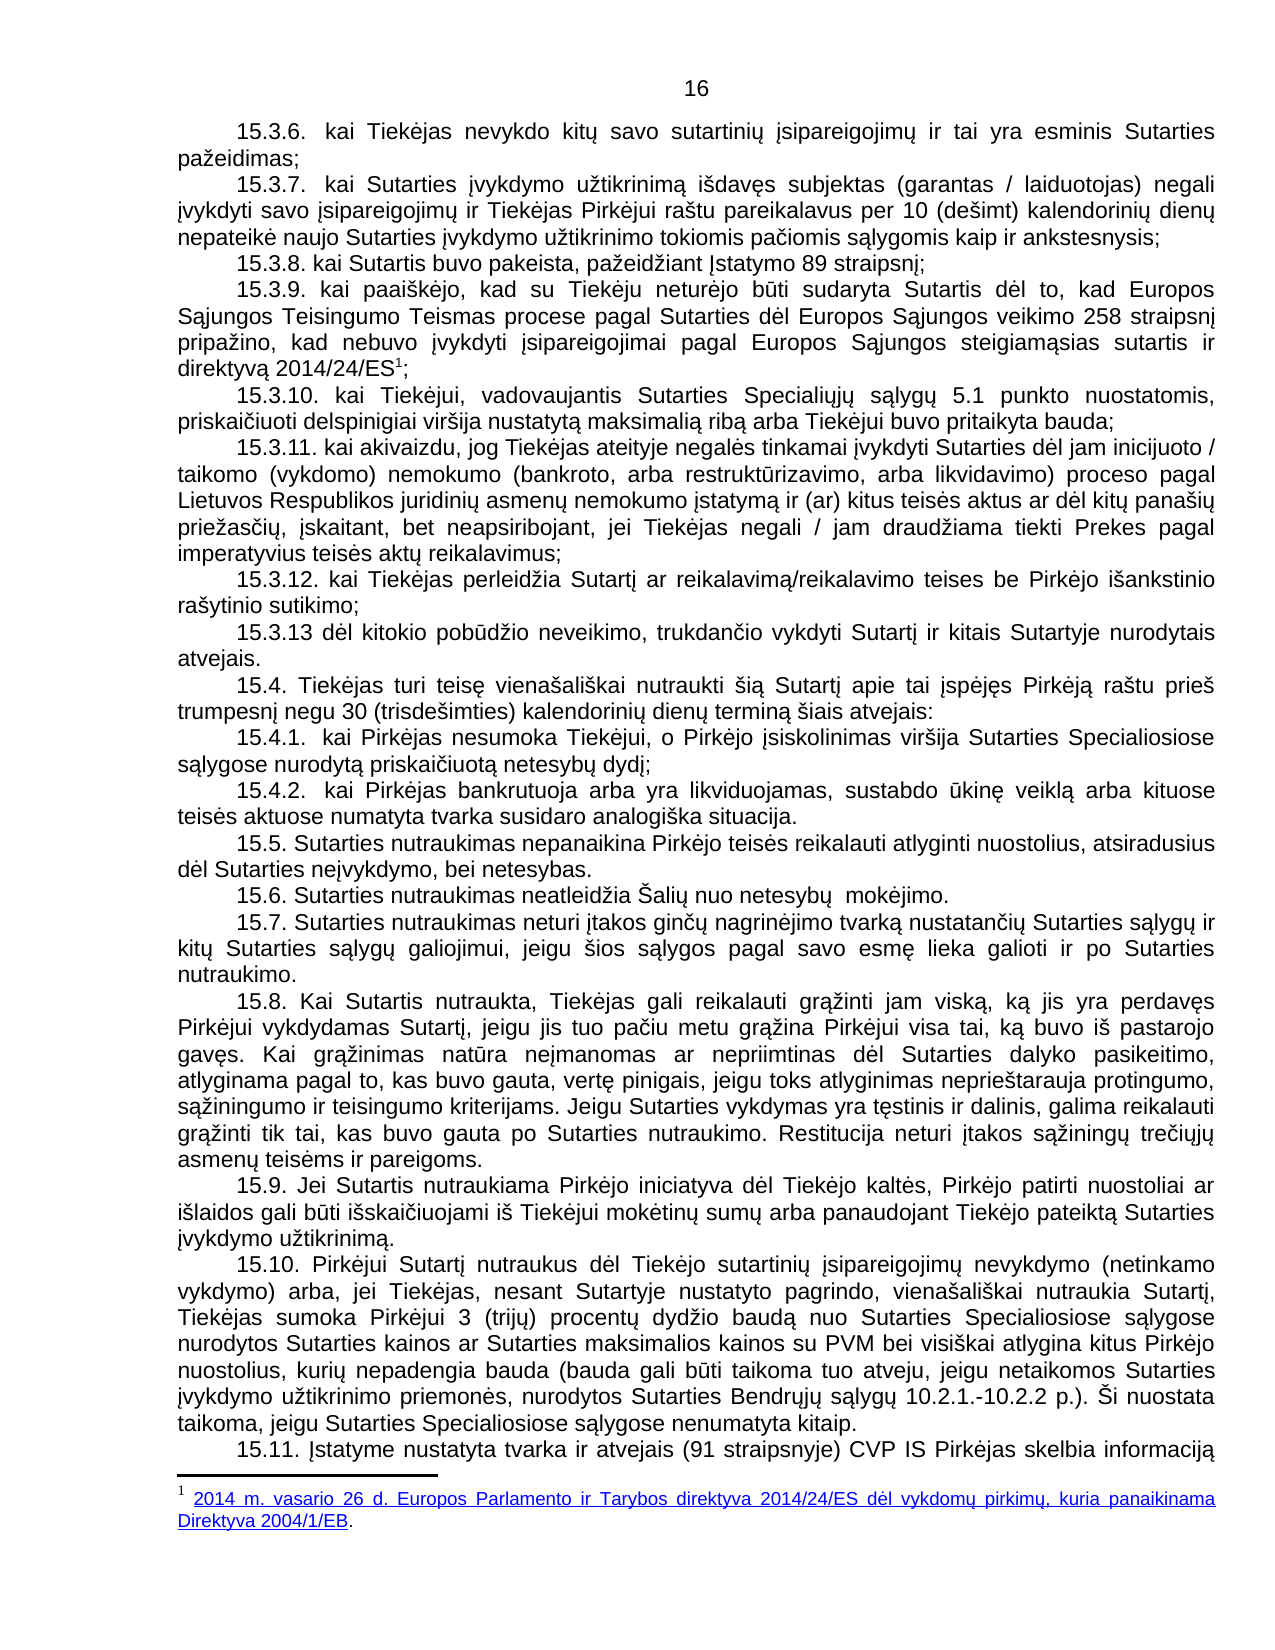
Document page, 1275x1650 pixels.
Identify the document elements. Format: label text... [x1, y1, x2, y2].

text 15.3.9. kai paaiškėjo, kad su Tiekėju neturėjo būti sudaryta Sutartis dėl to, kad Europos Sąjungos Teisingumo Teismas procese pagal Sutarties dėl Europos Sąjungos veikimo 258 straipsnį pripažino, kad nebuvo įvykdyti įsipareigojimai pagal Europos Sąjungos steigiamąsias sutartis ir direktyvą 2014/24/ES; [177, 276, 1216, 382]
text 15.3.7. kai Sutarties įvykdymo užtikrinimą išdavęs subjektas (garantas / laiduotojas) negali įvykdyti savo įsipareigojimų ir Tiekėjas Pirkėjui raštu pareikalavus per 10 (dešimt) kalendorinių dienų nepateikė naujo Sutarties įvykdymo užtikrinimo tokiomis pačiomis sąlygomis kaip ir ankstesnysis; [177, 171, 1216, 250]
text 15.3.13 dėl kitokio pobūdžio neveikimo, trukdančio vykdyti Sutartį ir kitais Sutartyje nurodytais atvejais. [177, 619, 1216, 672]
text 15.4.1. kai Pirkėjas nesumoka Tiekėjui, o Pirkėjo įsiskolinimas viršija Sutarties Specialiosiose sąlygose nurodytą priskaičiuotą netesybų dydį; [177, 724, 1216, 777]
text 15.4. Tiekėjas turi teisę vienašališkai nutraukti šią Sutartį apie tai įspėjęs Pirkėją raštu prieš trumpesnį negu 30 (trisdešimties) kalendorinių dienų terminą šiais atvejais: [177, 672, 1216, 724]
text 15.10. Pirkėjui Sutartį nutraukus dėl Tiekėjo sutartinių įsipareigojimų nevykdymo (netinkamo vykdymo) arba, jei Tiekėjas, nesant Sutartyje nustatyto pagrindo, vienašališkai nutraukia Sutartį, Tiekėjas sumoka Pirkėjui 3 (trijų) procentų dydžio baudą nuo Sutarties Specialiosiose sąlygose nurodytos Sutarties kainos ar Sutarties maksimalios kainos su PVM bei visiškai atlygina kitus Pirkėjo nuostolius, kurių nepadengia bauda (bauda gali būti taikoma tuo atveju, jeigu netaikomos Sutarties įvykdymo užtikrinimo priemonės, nurodytos Sutarties Bendrųjų sąlygų 10.2.1.-10.2.2 p.). Ši nuostata taikoma, jeigu Sutarties Specialiosiose sąlygose nenumatyta kitaip. [177, 1251, 1216, 1436]
text 15.5. Sutarties nutraukimas nepanaikina Pirkėjo teisės reikalauti atlyginti nuostolius, atsiradusius dėl Sutarties neįvykdymo, bei netesybas. [177, 830, 1216, 882]
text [177, 1436, 1216, 1462]
text 15.6. Sutarties nutraukimas neatleidžia Šalių nuo netesybų mokėjimo. [177, 882, 1216, 909]
text 15.3.12. kai Tiekėjas perleidžia Sutartį ar reikalavimą/reikalavimo teises be Pirkėjo išankstinio rašytinio sutikimo; [177, 566, 1216, 619]
text 15.9. Jei Sutartis nutraukiama Pirkėjo iniciatyva dėl Tiekėjo kaltės, Pirkėjo patirti nuostoliai ar išlaidos gali būti išskaičiuojami iš Tiekėjui mokėtinų sumų arba panaudojant Tiekėjo pateiktą Sutarties įvykdymo užtikrinimą. [177, 1172, 1216, 1251]
text 15.7. Sutarties nutraukimas neturi įtakos ginčų nagrinėjimo tvarką nustatančių Sutarties sąlygų ir kitų Sutarties sąlygų galiojimui, jeigu šios sąlygos pagal savo esmę lieka galioti ir po Sutarties nutraukimo. [177, 909, 1216, 988]
text 15.3.10. kai Tiekėjui, vadovaujantis Sutarties Specialiųjų sąlygų 5.1 punkto nuostatomis, priskaičiuoti delspinigiai viršija nustatytą maksimalią ribą arba Tiekėjui buvo pritaikyta bauda; [177, 382, 1216, 434]
text 15.8. Kai Sutartis nutraukta, Tiekėjas gali reikalauti grąžinti jam viską, ką jis yra perdavęs Pirkėjui vykdydamas Sutartį, jeigu jis tuo pačiu metu grąžina Pirkėjui visa tai, ką buvo iš pastarojo gavęs. Kai grąžinimas natūra neįmanomas ar nepriimtinas dėl Sutarties dalyko pasikeitimo, atlyginama pagal to, kas buvo gauta, vertę pinigais, jeigu toks atlyginimas neprieštarauja protingumo, sąžiningumo ir teisingumo kriterijams. Jeigu Sutarties vykdymas yra tęstinis ir dalinis, galima reikalauti grąžinti tik tai, kas buvo gauta po Sutarties nutraukimo. Restitucija neturi įtakos sąžiningų trečiųjų asmenų teisėms ir pareigoms. [177, 988, 1216, 1172]
text 15.3.8. kai Sutartis buvo pakeista, pažeidžiant Įstatymo 89 straipsnį; [177, 250, 1216, 276]
text 15.4.2. kai Pirkėjas bankrutuoja arba yra likviduojamas, sustabdo ūkinę veiklą arba kituose teisės aktuose numatyta tvarka susidaro analogiška situacija. [177, 777, 1216, 830]
text 15.3.6. kai Tiekėjas nevykdo kitų savo sutartinių įsipareigojimų ir tai yra esminis Sutarties pažeidimas; [177, 118, 1216, 171]
text 15.3.11. kai akivaizdu, jog Tiekėjas ateityje negalės tinkamai įvykdyti Sutarties dėl jam inicijuoto / taikomo (vykdomo) nemokumo (bankroto, arba restruktūrizavimo, arba likvidavimo) proceso pagal Lietuvos Respublikos juridinių asmenų nemokumo įstatymą ir (ar) kitus teisės aktus ar dėl kitų panašių priežasčių, įskaitant, bet neapsiribojant, jei Tiekėjas negali / jam draudžiama tiekti Prekes pagal imperatyvius teisės aktų reikalavimus; [177, 434, 1216, 566]
